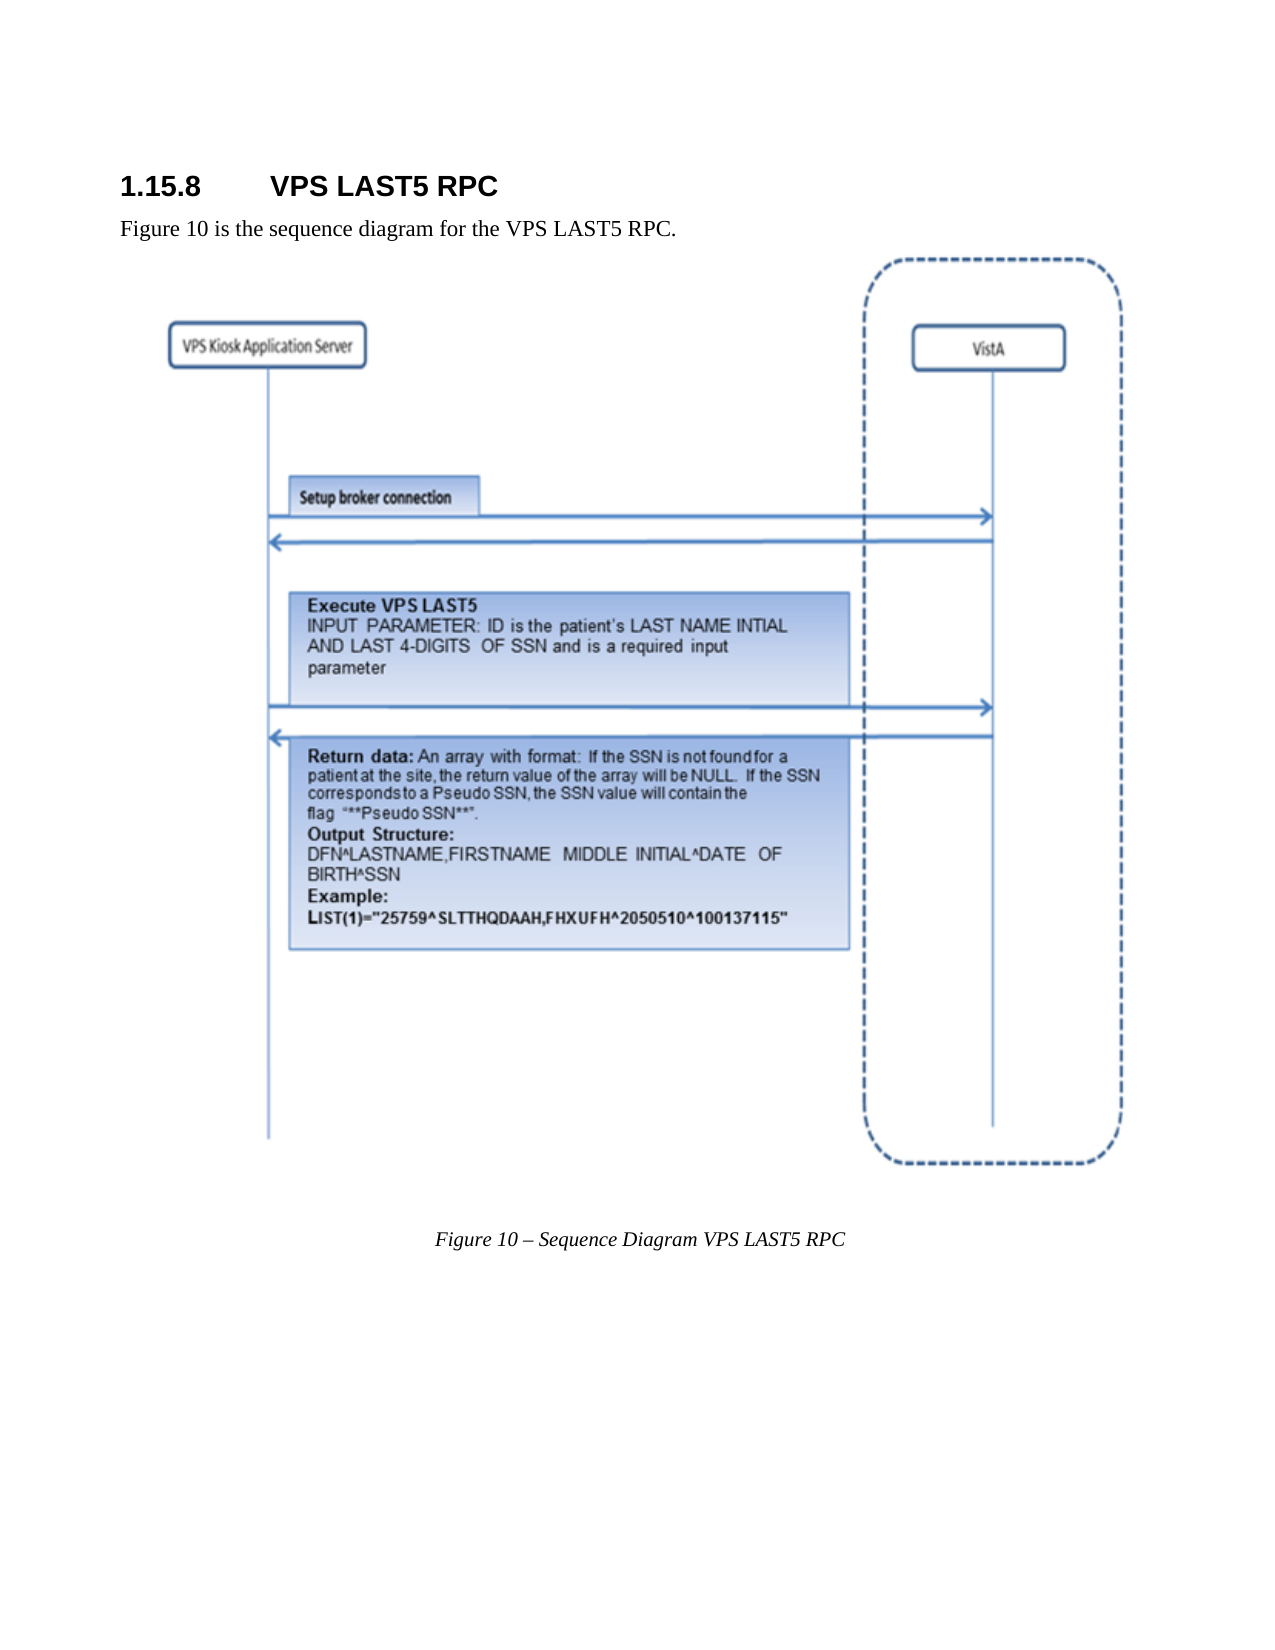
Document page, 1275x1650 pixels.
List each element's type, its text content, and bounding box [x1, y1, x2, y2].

picture [150, 253, 1125, 1178]
text Figure 10 is the sequence diagram for the VPS LAST5 RPC. [120, 215, 1155, 241]
text Figure 10 – Sequence Diagram VPS LAST5 RPC [120, 1227, 1155, 1251]
subtitle VPS LAST5 RPC [120, 169, 1155, 202]
